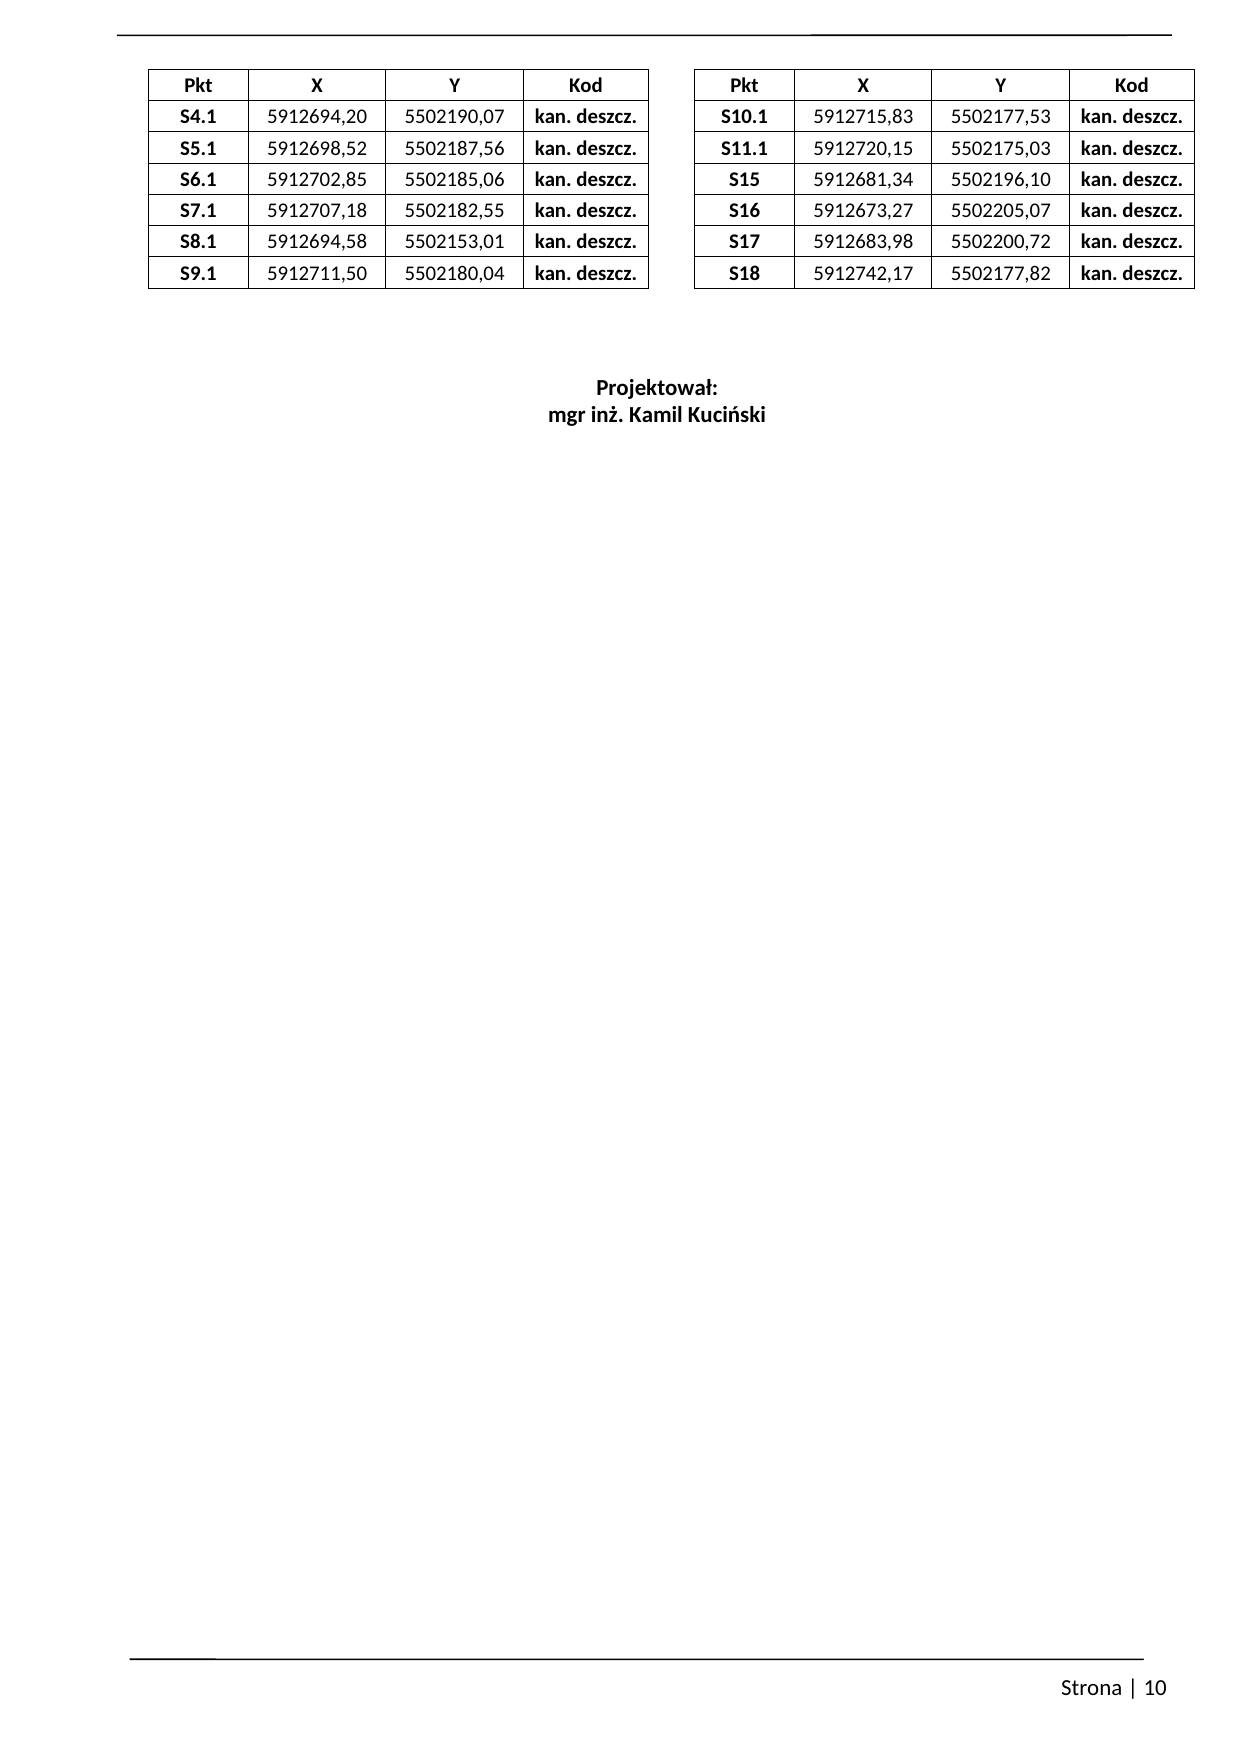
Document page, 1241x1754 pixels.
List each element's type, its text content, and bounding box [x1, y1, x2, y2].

table_cell kan. deszcz. [524, 101, 648, 131]
table_cell S6.1 [149, 164, 248, 194]
table_cell S9.1 [149, 257, 248, 287]
table_cell 5912683,98 [795, 226, 931, 256]
table_cell 5912742,17 [795, 257, 931, 287]
table_cell 5912702,85 [249, 164, 385, 194]
table_cell 5912694,20 [249, 101, 385, 131]
table_header Pkt [695, 70, 794, 100]
table_cell 5502187,56 [386, 132, 523, 162]
table_header Y [932, 70, 1069, 100]
table_cell 5912681,34 [795, 164, 931, 194]
table_cell kan. deszcz. [524, 132, 648, 162]
table_cell S5.1 [149, 132, 248, 162]
table_cell 5502185,06 [386, 164, 523, 194]
table_cell kan. deszcz. [1070, 226, 1194, 256]
table_cell kan. deszcz. [1070, 257, 1194, 287]
text Projektował: [148, 373, 1166, 401]
table_cell 5502177,53 [932, 101, 1069, 131]
table_cell 5502190,07 [386, 101, 523, 131]
table_cell 5502175,03 [932, 132, 1069, 162]
table_cell 5912698,52 [249, 132, 385, 162]
table_header Y [386, 70, 523, 100]
table_cell 5912694,58 [249, 226, 385, 256]
table_header Kod [1070, 70, 1194, 100]
table_cell 5502177,82 [932, 257, 1069, 287]
table_cell kan. deszcz. [1070, 164, 1194, 194]
table_cell 5912711,50 [249, 257, 385, 287]
table_cell kan. deszcz. [524, 257, 648, 287]
table_cell S18 [695, 257, 794, 287]
table_cell 5502180,04 [386, 257, 523, 287]
table_cell kan. deszcz. [524, 226, 648, 256]
table_cell 5502196,10 [932, 164, 1069, 194]
table_cell 5502153,01 [386, 226, 523, 256]
table_cell kan. deszcz. [524, 164, 648, 194]
table_cell 5912720,15 [795, 132, 931, 162]
table_cell 5502205,07 [932, 195, 1069, 225]
table_cell S10.1 [695, 101, 794, 131]
table_header X [795, 70, 931, 100]
table_cell S17 [695, 226, 794, 256]
table_cell S7.1 [149, 195, 248, 225]
table_cell kan. deszcz. [524, 195, 648, 225]
table_cell S16 [695, 195, 794, 225]
table_cell kan. deszcz. [1070, 195, 1194, 225]
table_cell kan. deszcz. [1070, 132, 1194, 162]
table_cell 5502200,72 [932, 226, 1069, 256]
table_cell S15 [695, 164, 794, 194]
table_cell 5912715,83 [795, 101, 931, 131]
table_cell 5912707,18 [249, 195, 385, 225]
table_cell 5502182,55 [386, 195, 523, 225]
text mgr inż. Kamil Kuciński [148, 401, 1166, 429]
table_header X [249, 70, 385, 100]
table_cell S8.1 [149, 226, 248, 256]
table_cell 5912673,27 [795, 195, 931, 225]
table_cell S11.1 [695, 132, 794, 162]
table_header Kod [524, 70, 648, 100]
table_cell kan. deszcz. [1070, 101, 1194, 131]
table_header Pkt [149, 70, 248, 100]
table_cell S4.1 [149, 101, 248, 131]
